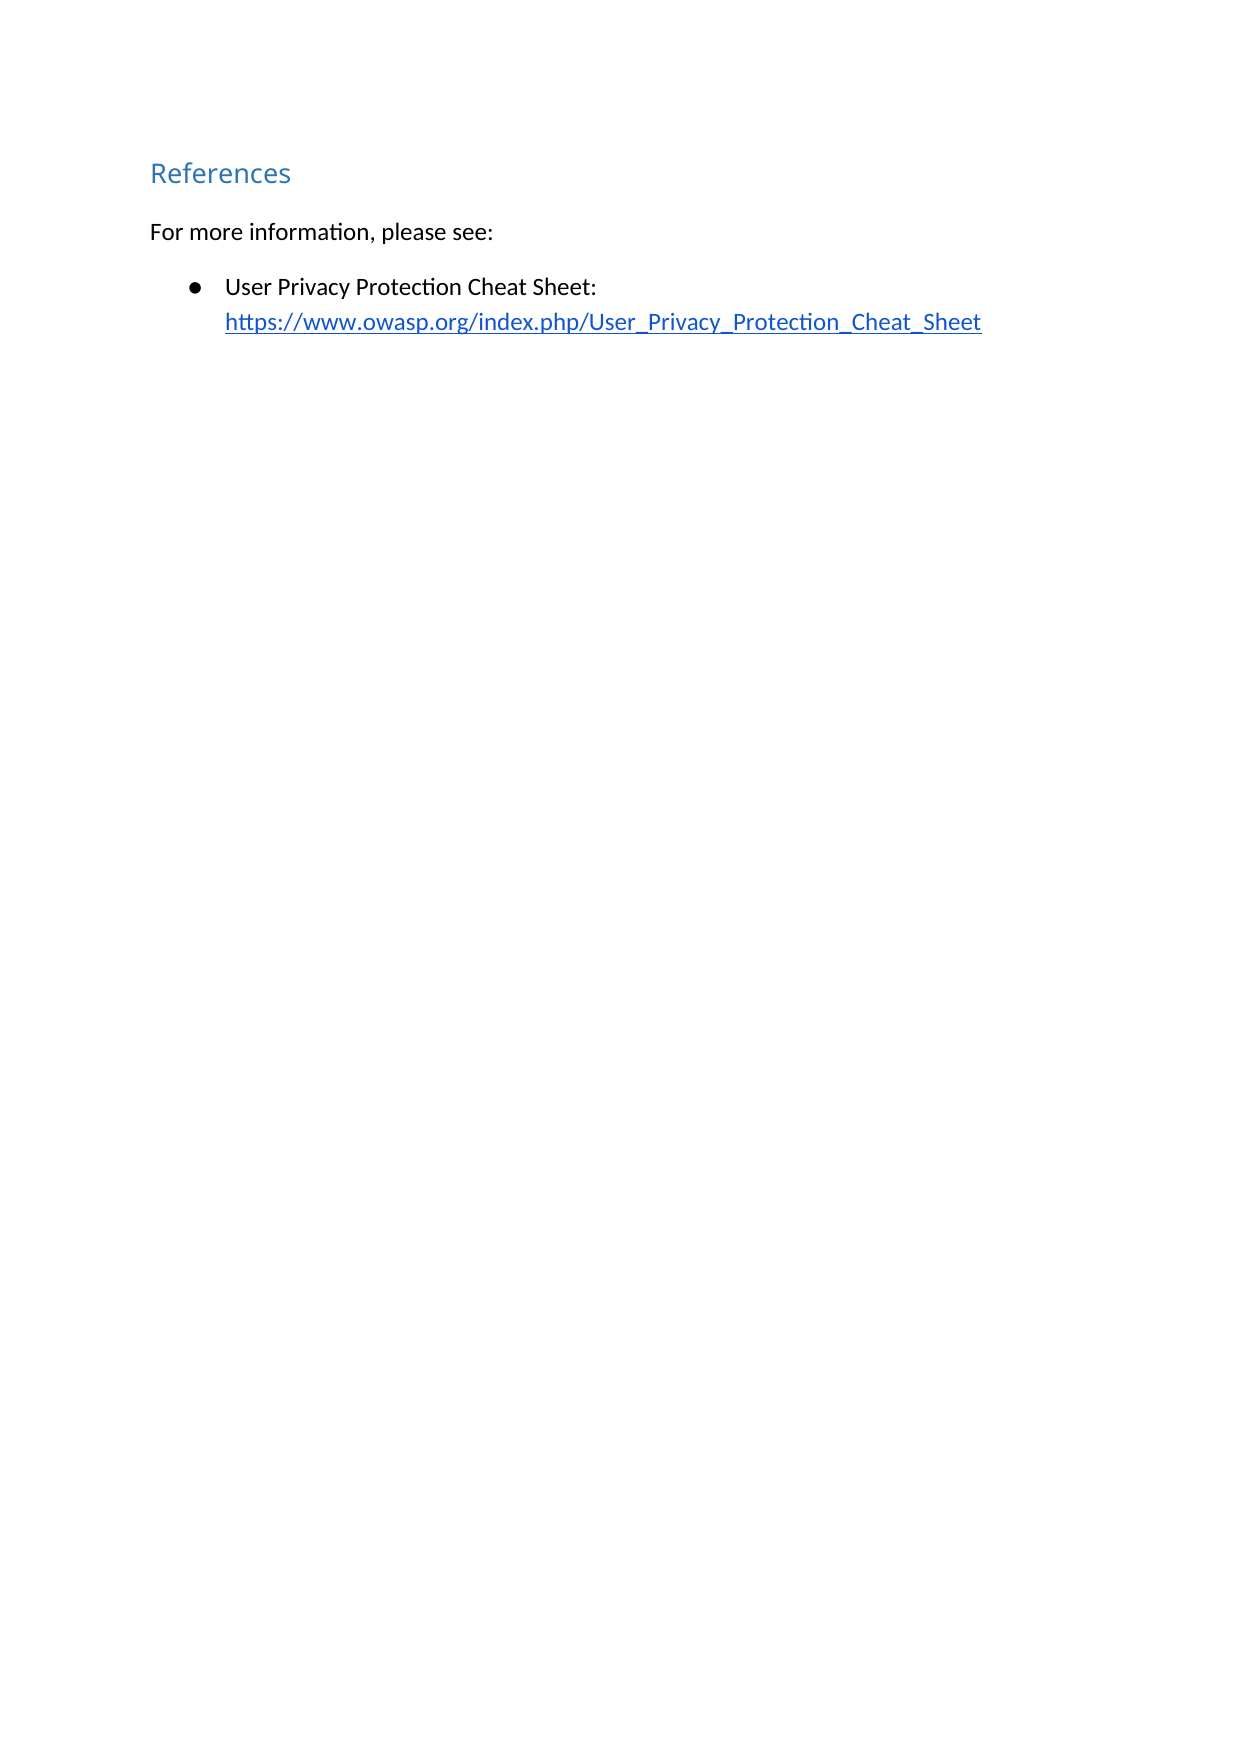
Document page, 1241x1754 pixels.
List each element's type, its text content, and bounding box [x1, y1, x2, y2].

subtitle References [150, 154, 1090, 191]
list User Privacy Protection Cheat Sheet: https://www.owasp.org/index.php/User_Privacy_Protection_Cheat_Sheet [187, 272, 1090, 337]
text For more information, please see: [150, 216, 1090, 247]
